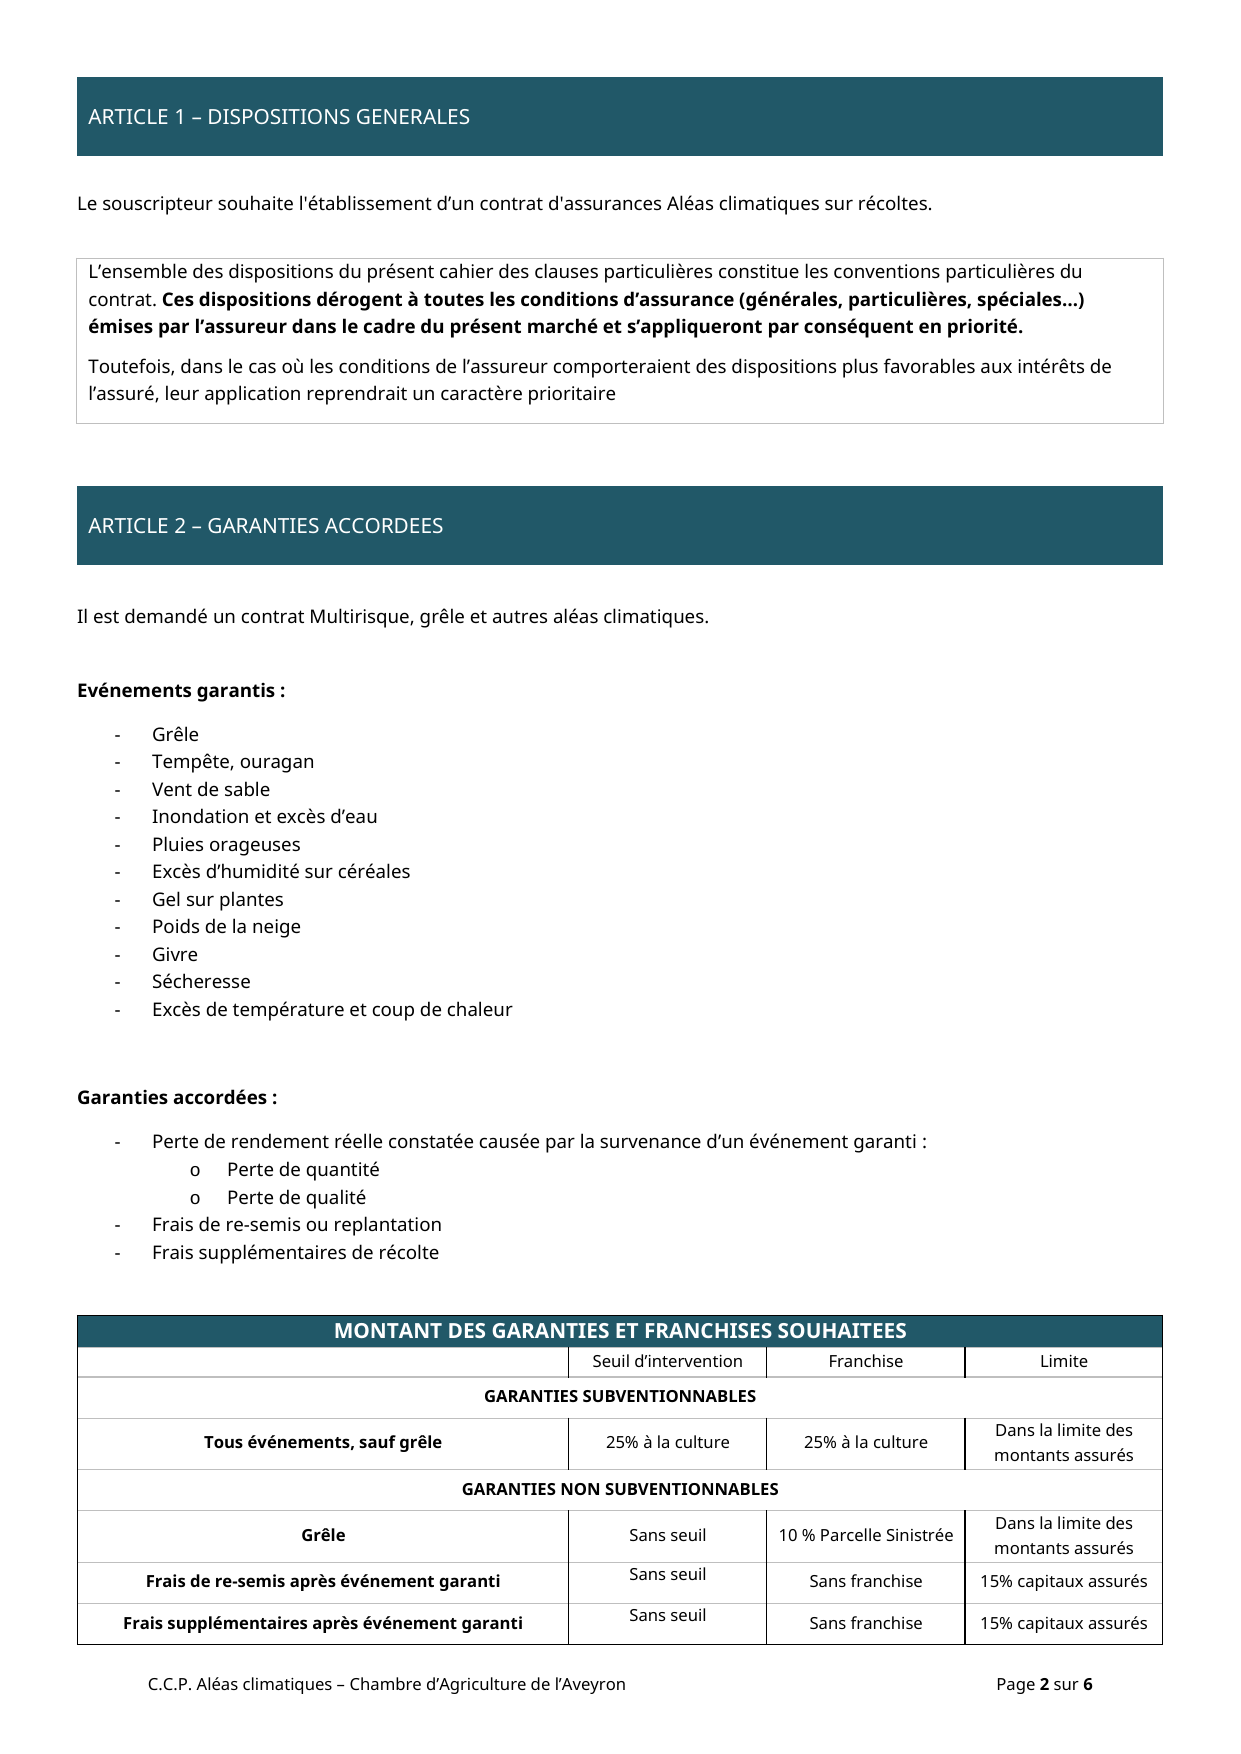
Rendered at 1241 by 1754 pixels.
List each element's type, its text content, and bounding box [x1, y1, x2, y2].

table_cell Seuil d’intervention [569, 1348, 766, 1376]
text Il est demandé un contrat Multirisque, grêle et autres aléas climatiques. [77, 603, 1163, 629]
table_cell GARANTIES NON SUBVENTIONNABLES [78, 1470, 1162, 1510]
list Tempête, ouragan [114, 749, 1163, 774]
table_cell Sans seuil [569, 1511, 766, 1562]
table_cell Sans franchise [767, 1604, 964, 1644]
list Perte de rendement réelle constatée causée par la survenance d’un événement garanti : [114, 1129, 1163, 1154]
table_cell 25% à la culture [569, 1419, 766, 1469]
list Pluies orageuses [114, 831, 1163, 857]
list Frais de re-semis ou replantation [114, 1212, 1163, 1237]
table_cell 10 % Parcelle Sinistrée [767, 1511, 964, 1562]
table_cell Sans seuil [569, 1604, 766, 1644]
table_cell Franchise [767, 1348, 964, 1376]
list Perte de quantité [189, 1156, 1163, 1182]
table_cell Frais de re-semis après événement garanti [78, 1563, 568, 1603]
table_cell Sans seuil [569, 1563, 766, 1603]
table_cell [78, 1348, 568, 1376]
table_header L’ensemble des dispositions du présent cahier des clauses particulières constitue les conventions particulières du contrat. Ces dispositions dérogent à toutes les conditions d’assurance (générales, particulières, spéciales…) émises par l’assureur dans le cadre du présent marché et s’appliqueront par conséquent en priorité. Toutefois, dans le cas où les conditions de l’assureur comporteraient des dispositions plus favorables aux intérêts de l’assuré, leur application reprendrait un caractère prioritaire [77, 259, 1163, 423]
table_cell Sans franchise [767, 1563, 964, 1603]
list Sécheresse [114, 969, 1163, 994]
list Excès d’humidité sur céréales [114, 859, 1163, 884]
text Le souscripteur souhaite l'établissement d’un contrat d'assurances Aléas climatiques sur récoltes. [77, 190, 1163, 216]
table_cell Dans la limite des montants assurés [966, 1419, 1162, 1469]
table_cell GARANTIES SUBVENTIONNABLES [78, 1378, 1162, 1418]
table_cell Grêle [78, 1511, 568, 1562]
list Excès de température et coup de chaleur [114, 996, 1163, 1022]
table_cell 25% à la culture [767, 1419, 964, 1469]
list Grêle [114, 721, 1163, 747]
text Evénements garantis : [77, 677, 1163, 703]
table_cell Dans la limite des montants assurés [966, 1511, 1162, 1562]
list Poids de la neige [114, 914, 1163, 939]
table_cell Tous événements, sauf grêle [78, 1419, 568, 1469]
list Frais supplémentaires de récolte [114, 1239, 1163, 1265]
table_header MONTANT DES GARANTIES ET FRANCHISES SOUHAITEES [78, 1316, 1162, 1347]
table_cell 15% capitaux assurés [966, 1604, 1162, 1644]
text Garanties accordées : [77, 1085, 1163, 1110]
table_cell Limite [966, 1348, 1162, 1376]
table_header ARTICLE 2 – GARANTIES ACCORDEES [77, 486, 1163, 565]
list Inondation et excès d’eau [114, 804, 1163, 829]
table_header ARTICLE 1 – DISPOSITIONS GENERALES [77, 77, 1163, 156]
table_cell Frais supplémentaires après événement garanti [78, 1604, 568, 1644]
list Perte de qualité [189, 1184, 1163, 1210]
table_cell 15% capitaux assurés [966, 1563, 1162, 1603]
list Vent de sable [114, 776, 1163, 802]
list Givre [114, 941, 1163, 967]
list Gel sur plantes [114, 886, 1163, 912]
